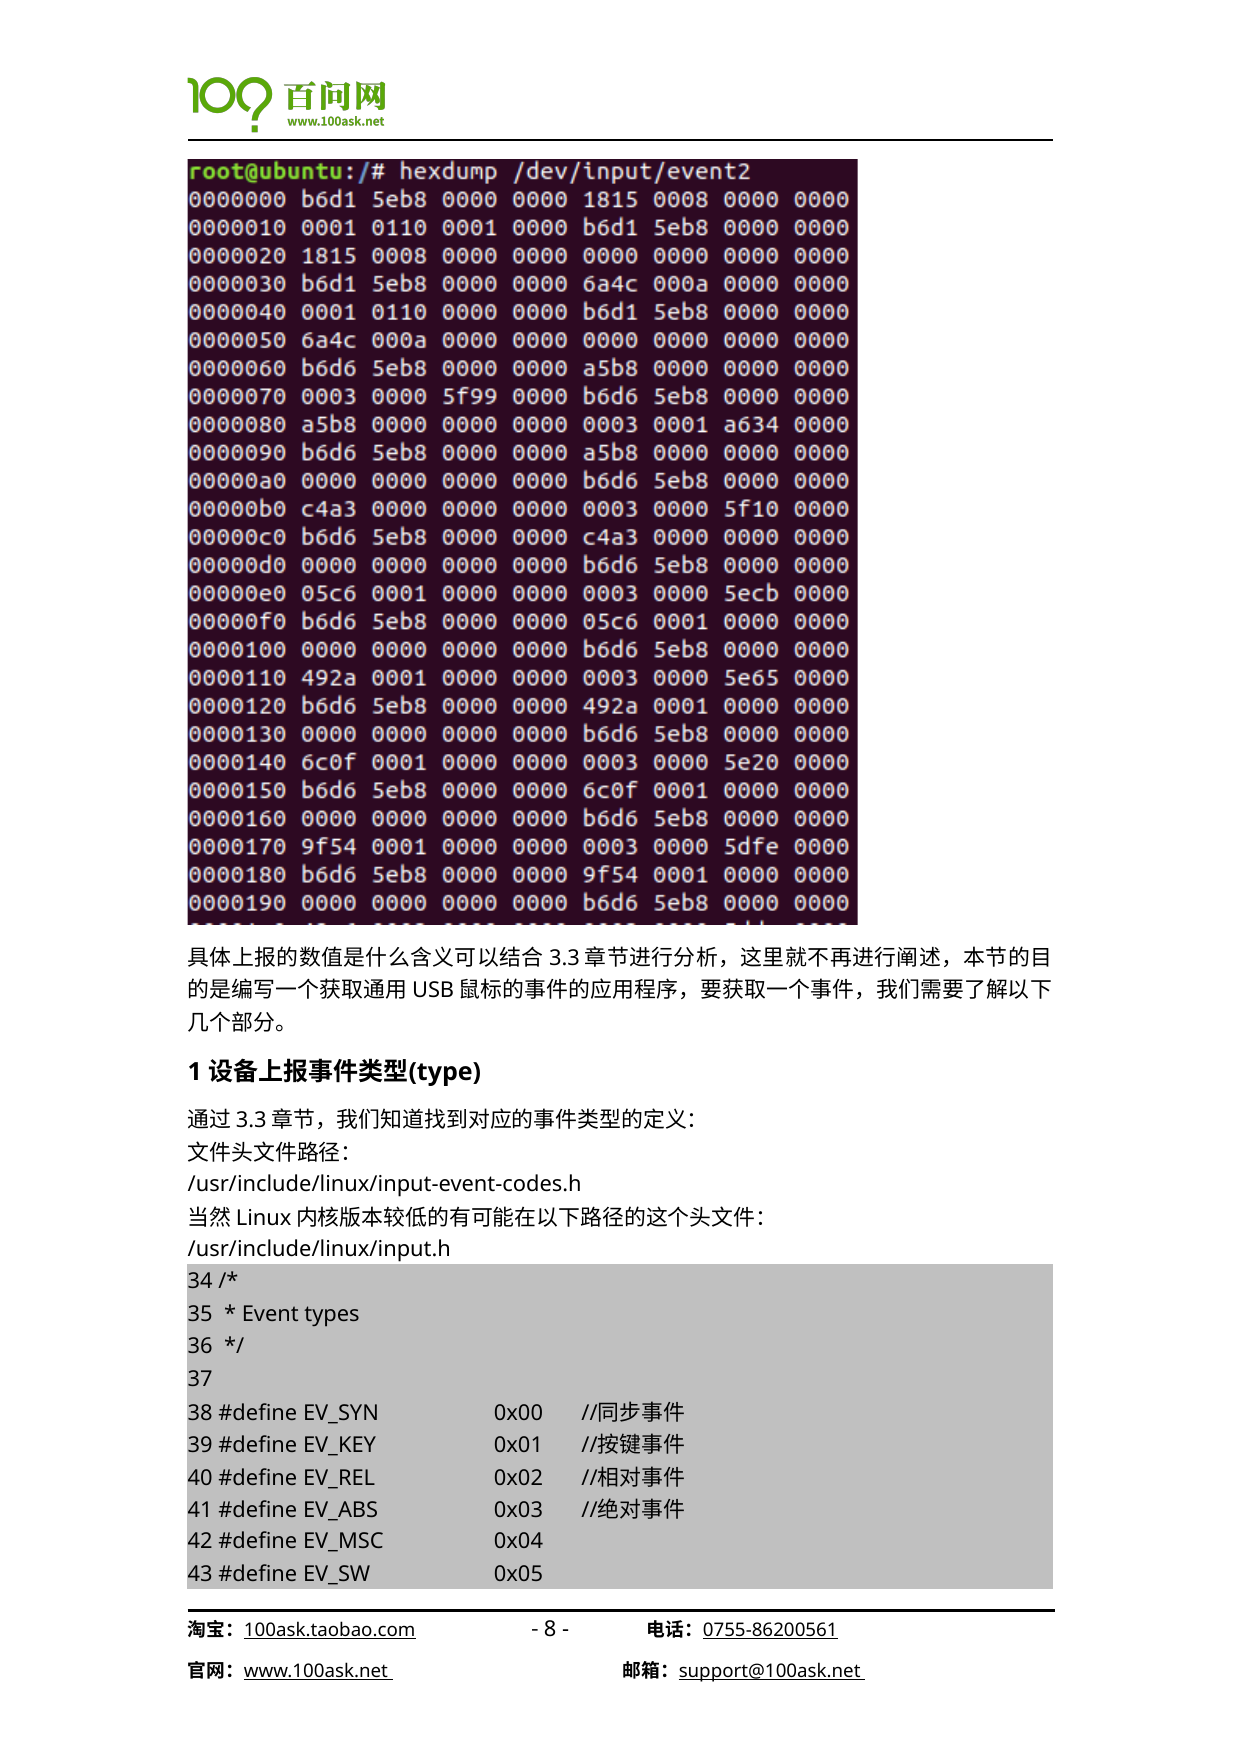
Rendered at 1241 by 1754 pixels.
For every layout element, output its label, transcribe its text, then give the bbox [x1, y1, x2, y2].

text 42 #define EV_MSC 0x04 [187, 1524, 1053, 1557]
text 37 [187, 1362, 1053, 1394]
text 34 /* [187, 1264, 1053, 1297]
text 通过3.3章节，我们知道找到对应的事件类型的定义： [187, 1102, 1053, 1134]
text 1 设备上报事件类型(type) [187, 1037, 1053, 1102]
text 43 #define EV_SW 0x05 [187, 1557, 1053, 1589]
text 具体上报的数值是什么含义可以结合3.3章节进行分析，这里就不再进行阐述，本节的目的是编写一个获取通用USB鼠标的事件的应用程序，要获取一个事件，我们需要了解以下几个部分。 [187, 939, 1053, 1037]
picture [187, 159, 858, 925]
text 39 #define EV_KEY 0x01 //按键事件 [187, 1427, 1053, 1459]
text 文件头文件路径： [187, 1134, 1053, 1167]
picture [187, 77, 386, 138]
text 38 #define EV_SYN 0x00 //同步事件 [187, 1394, 1053, 1427]
text 40 #define EV_REL 0x02 //相对事件 [187, 1459, 1053, 1492]
text 当然Linux内核版本较低的有可能在以下路径的这个头文件： [187, 1199, 1053, 1232]
text /usr/include/linux/input.h [187, 1232, 1053, 1264]
text 36 */ [187, 1329, 1053, 1362]
text 41 #define EV_ABS 0x03 //绝对事件 [187, 1492, 1053, 1524]
text /usr/include/linux/input-event-codes.h [187, 1167, 1053, 1199]
text 35 * Event types [187, 1297, 1053, 1329]
